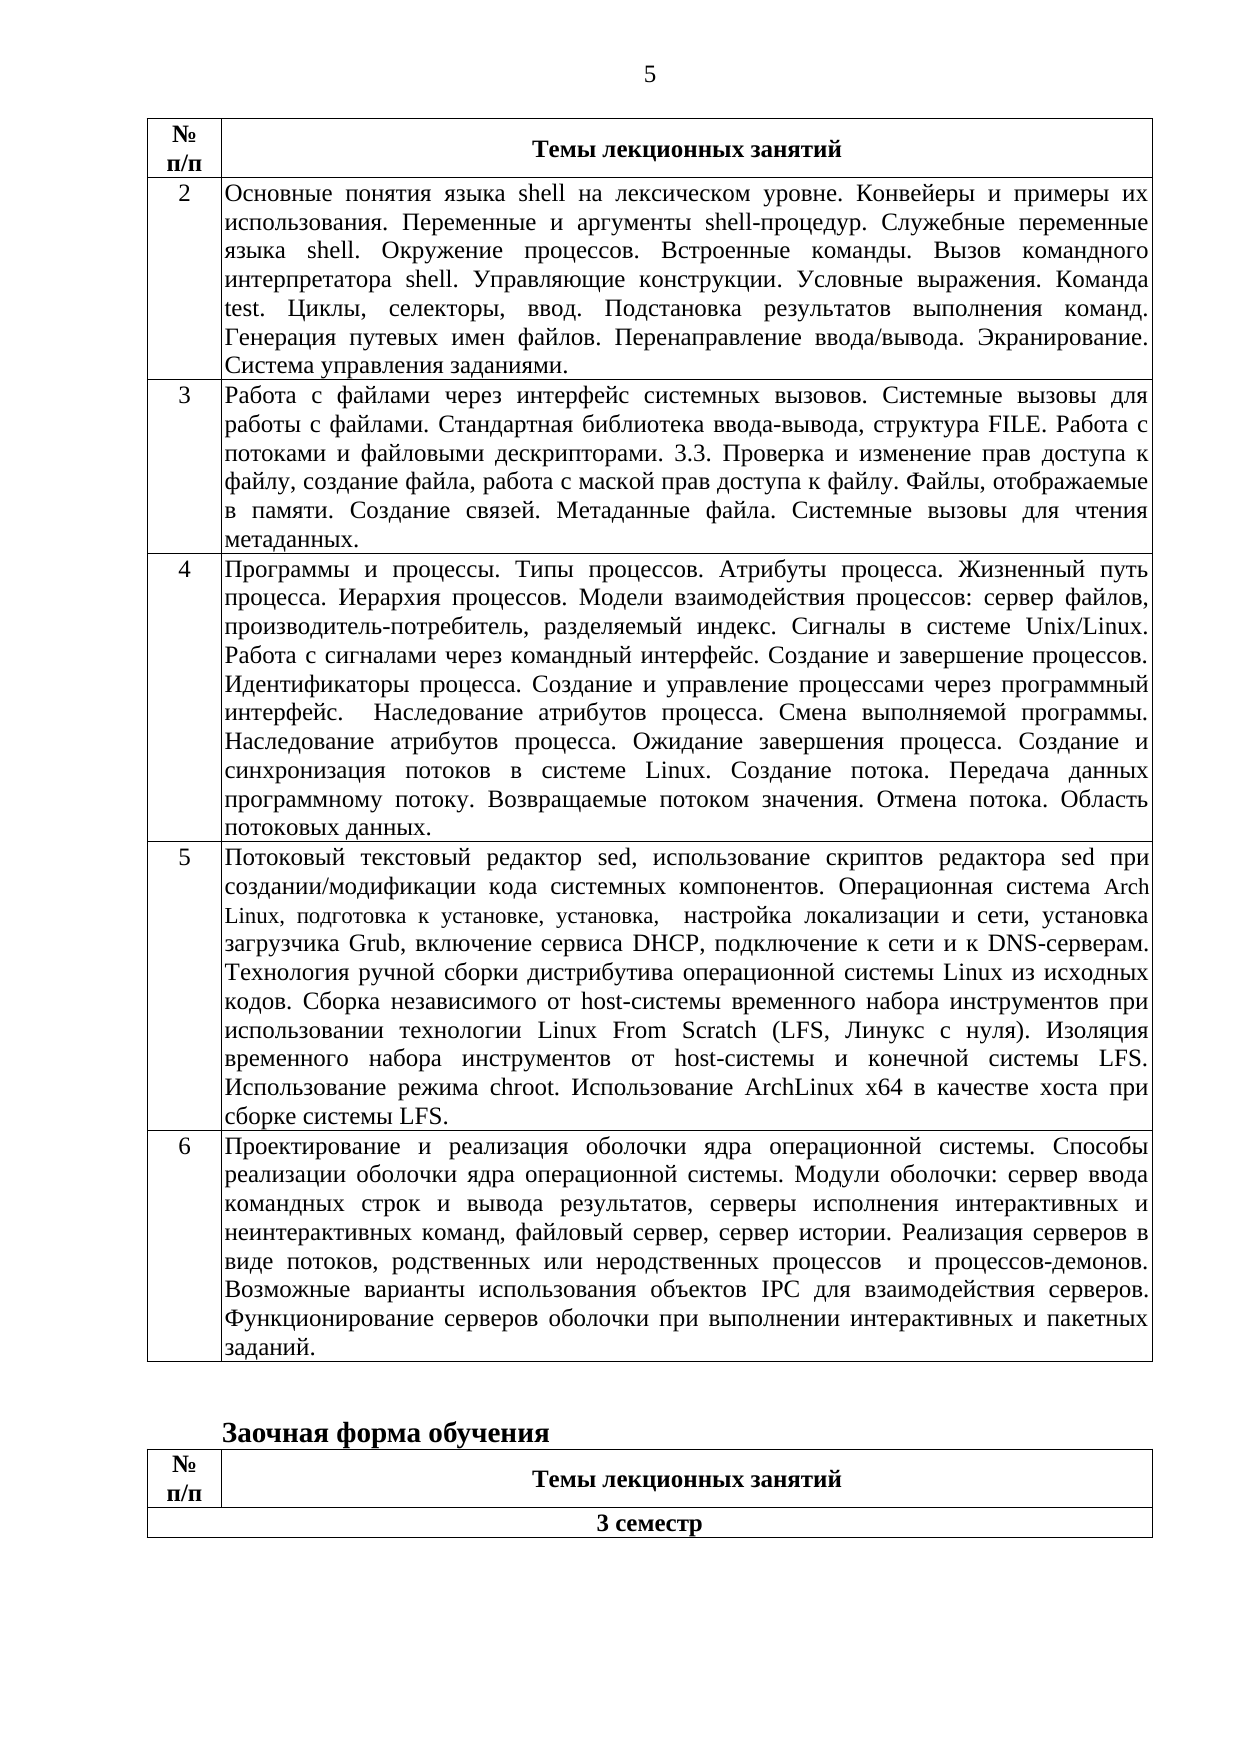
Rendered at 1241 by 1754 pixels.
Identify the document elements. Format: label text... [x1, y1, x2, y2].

table_cell Работа с файлами через интерфейс системных вызовов. Системные вызовы для работы с файлами. Стандартная библиотека ввода-вывода, структура FILE. Работа с потоками и файловыми дескрипторами. 3.3. Проверка и изменение прав доступа к файлу, создание файла, работа с маской прав доступа к файлу. Файлы, отображаемые в памяти. Создание связей. Метаданные файла. Системные вызовы для чтения метаданных. [222, 380, 1152, 553]
text Заочная форма обучения [148, 1415, 1152, 1448]
table_header № п/п [148, 1450, 221, 1507]
table_cell Основные понятия языка shell на лексическом уровне. Конвейеры и примеры их использования. Переменные и аргументы shell-процедур. Служебные переменные языка shell. Окружение процессов. Встроенные команды. Вызов командного интерпретатора shell. Управляющие конструкции. Условные выражения. Команда test. Циклы, селекторы, ввод. Подстановка результатов выполнения команд. Генерация путевых имен файлов. Перенаправление ввода/вывода. Экранирование. Система управления заданиями. [222, 178, 1152, 379]
table_header № п/п [148, 119, 221, 177]
table_header Темы лекционных занятий [222, 119, 1152, 177]
table_cell Программы и процессы. Типы процессов. Атрибуты процесса. Жизненный путь процесса. Иерархия процессов. Модели взаимодействия процессов: сервер файлов, производитель-потребитель, разделяемый индекс. Сигналы в системе Unix/Linux. Работа с сигналами через командный интерфейс. Создание и завершение процессов. Идентификаторы процесса. Создание и управление процессами через программный интерфейс. Наследование атрибутов процесса. Смена выполняемой программы. Наследование атрибутов процесса. Ожидание завершения процесса. Создание и синхронизация потоков в системе Linux. Создание потока. Передача данных программному потоку. Возвращаемые потоком значения. Отмена потока. Область потоковых данных. [222, 554, 1152, 841]
table_cell 4 [148, 554, 221, 841]
table_header Темы лекционных занятий [222, 1450, 1152, 1507]
table_cell 5 [148, 842, 221, 1130]
table_cell 3 семестр [148, 1508, 1152, 1537]
table_cell 2 [148, 178, 221, 379]
table_cell Потоковый текстовый редактор sed, использование скриптов редактора sed при создании/модификации кода системных компонентов. Операционная система Arch Linux, подготовка к установке, установка, настройка локализации и сети, установка загрузчика Grub, включение сервиса DHCP, подключение к сети и к DNS-серверам. Технология ручной сборки дистрибутива операционной системы Linux из исходных кодов. Сборка независимого от host-системы временного набора инструментов при использовании технологии Linux From Scratch (LFS, Линукс с нуля). Изоляция временного набора инструментов от host-системы и конечной системы LFS. Использование режима chroot. Использование ArchLinux x64 в качестве хоста при сборке системы LFS. [222, 842, 1152, 1130]
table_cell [222, 1131, 1152, 1361]
table_cell 6 [148, 1131, 221, 1361]
table_cell 3 [148, 380, 221, 553]
